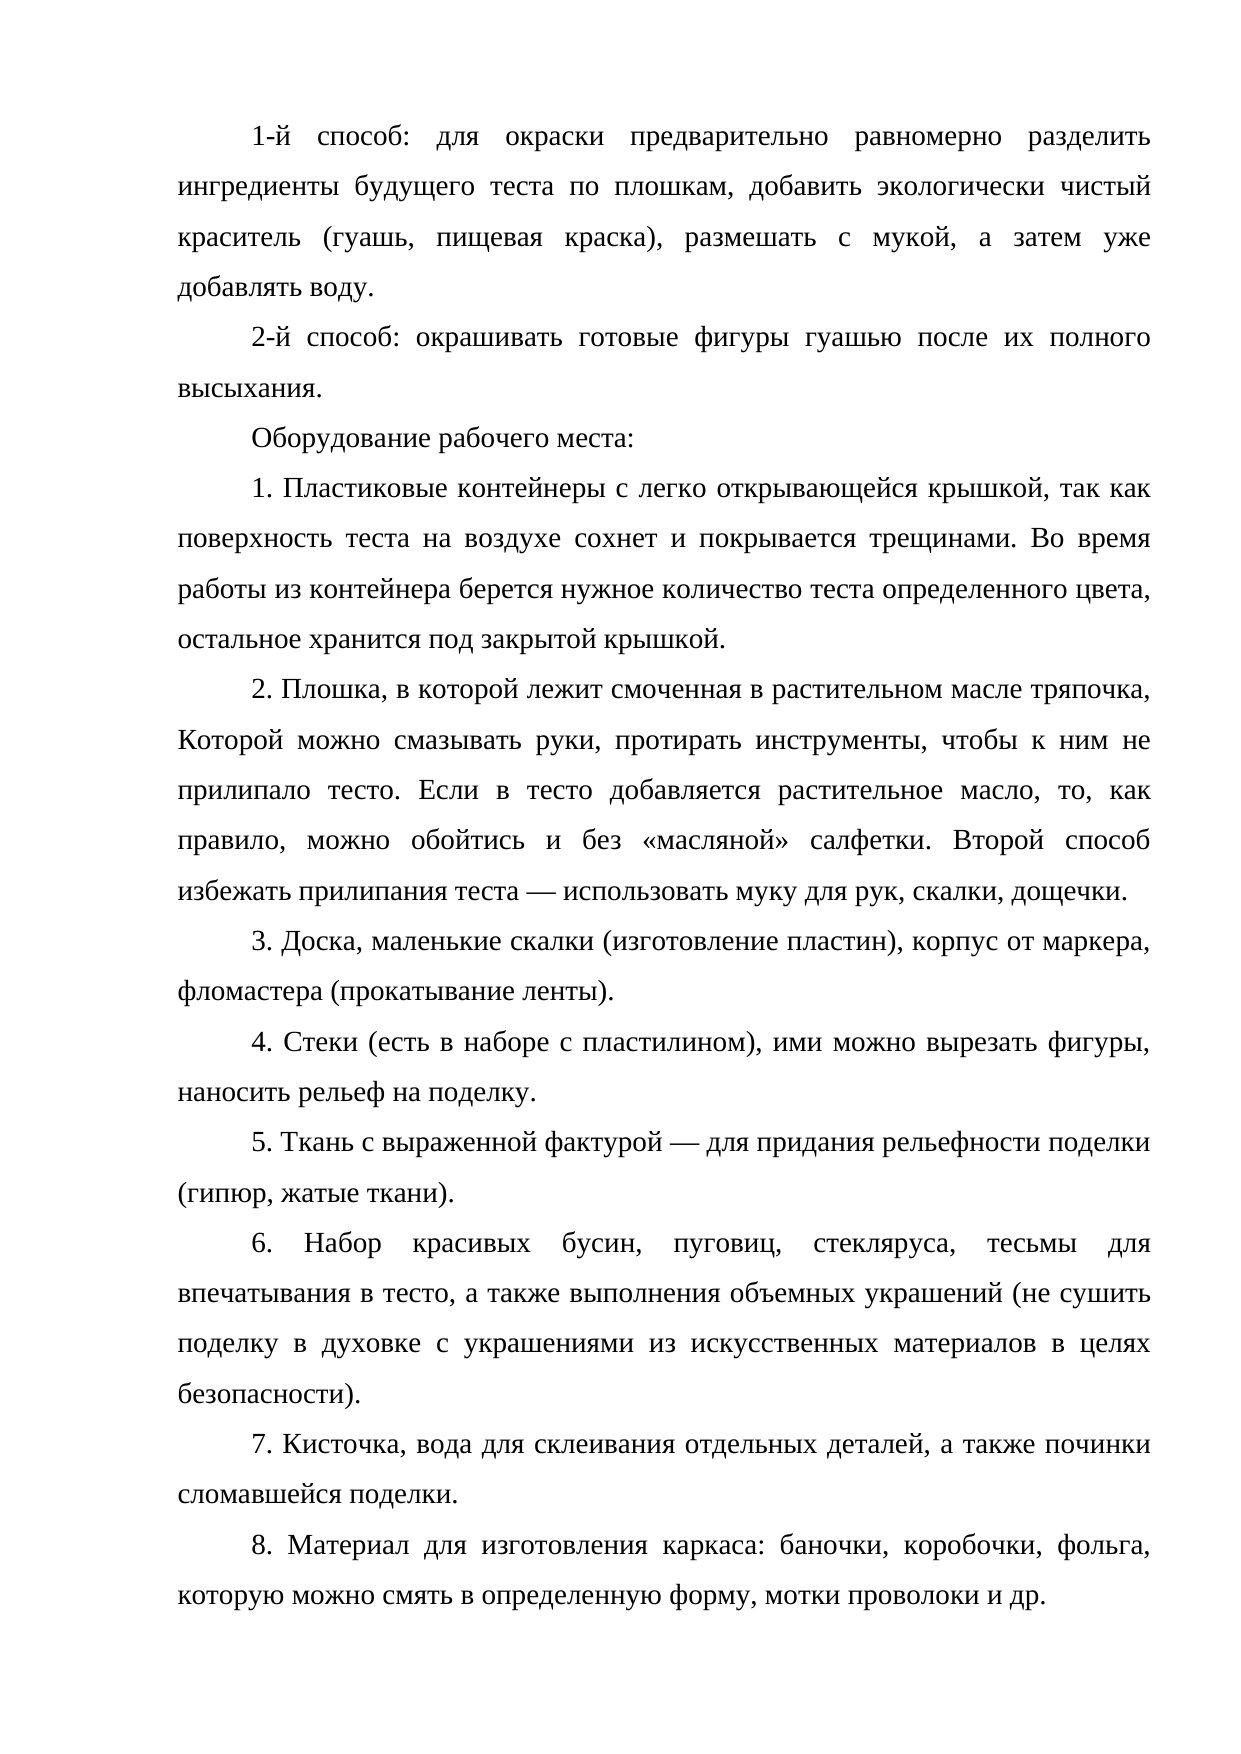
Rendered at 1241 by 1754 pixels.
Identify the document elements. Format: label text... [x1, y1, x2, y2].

text 7. Кисточка, вода для склеивания отдельных деталей, а также починки сломавшейся поделки. [177, 1426, 1152, 1510]
text 1-й способ: для окраски предварительно равномерно разделить ингредиенты будущего теста по плошкам, добавить экологически чистый краситель (гуашь, пищевая краска), размешать с мукой, а затем уже добавлять воду. [177, 118, 1152, 303]
text 4. Стеки (есть в наборе с пластилином), ими можно вырезать фигуры, наносить рельеф на поделку. [177, 1024, 1152, 1108]
text 2-й способ: окрашивать готовые фигуры гуашью после их полного высыхания. [177, 319, 1152, 403]
text 3. Доска, маленькие скалки (изготовление пластин), корпус от маркера, фломастера (прокатывание ленты). [177, 923, 1152, 1007]
text 8. Материал для изготовления каркаса: баночки, коробочки, фольга, которую можно смять в определенную форму, мотки проволоки и др. [177, 1527, 1152, 1611]
text 5. Ткань с выраженной фактурой — для придания рельефности поделки (гипюр, жатые ткани). [177, 1124, 1152, 1208]
text 2. Плошка, в которой лежит смоченная в растительном масле тряпочка, Которой можно смазывать руки, протирать инструменты, чтобы к ним не прилипало тесто. Если в тесто добавляется растительное масло, то, как правило, можно обойтись и без «масляной» салфетки. Второй способ избежать прилипания теста — использовать муку для рук, скалки, дощечки. [177, 672, 1152, 906]
text 1. Пластиковые контейнеры с легко открывающейся крышкой, так как поверхность теста на воздухе сохнет и покрывается трещинами. Во время работы из контейнера берется нужное количество теста определенного цвета, остальное хранится под закрытой крышкой. [177, 470, 1152, 655]
subtitle Оборудование рабочего места: [177, 420, 1152, 453]
text 6. Набор красивых бусин, пуговиц, стекляруса, тесьмы для впечатывания в тесто, а также выполнения объемных украшений (не сушить поделку в духовке с украшениями из искусственных материалов в целях безопасности). [177, 1225, 1152, 1409]
